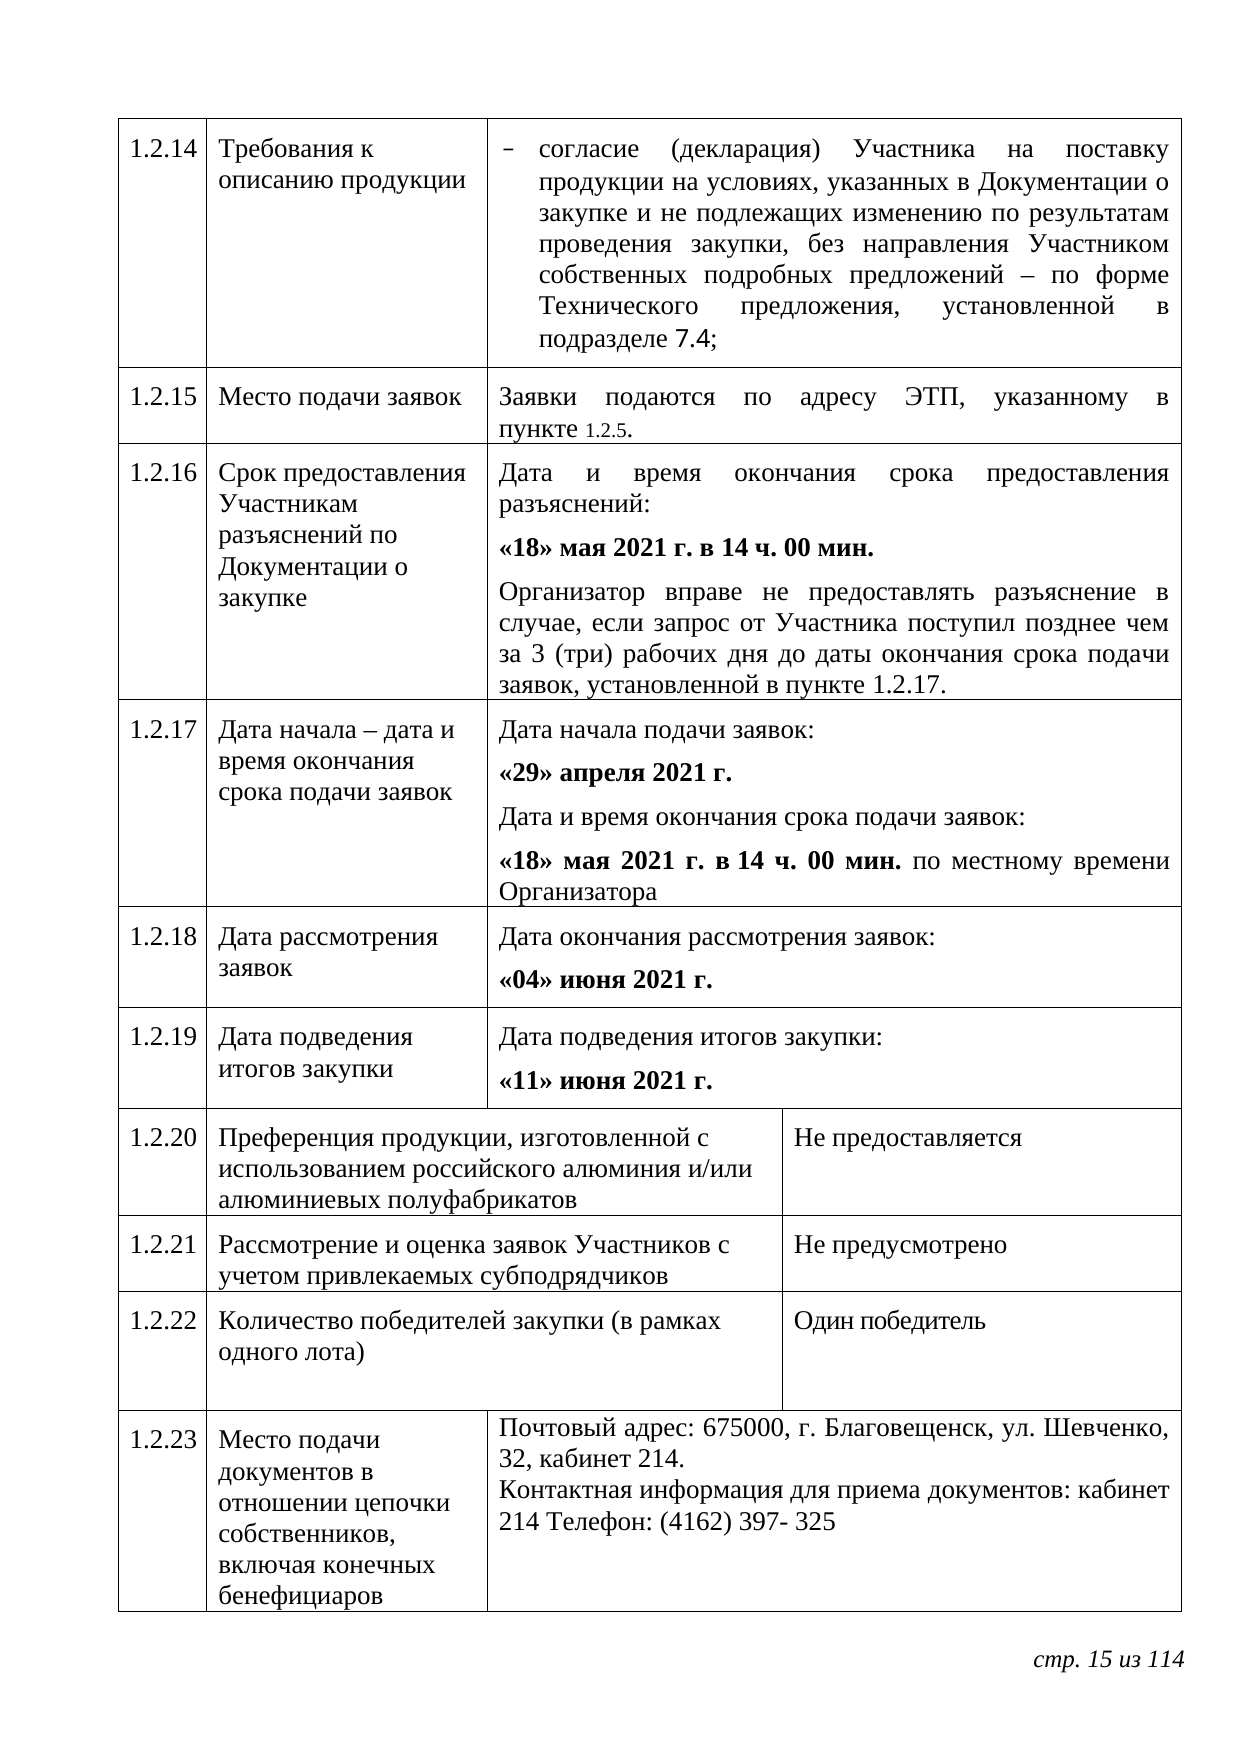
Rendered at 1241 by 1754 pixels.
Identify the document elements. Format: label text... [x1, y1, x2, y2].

table_cell Срок предоставления Участникам разъяснений по Документации о закупке [207, 444, 487, 699]
table_cell Место подачи документов в отношении цепочки собственников, включая конечных бенефициаров [207, 1411, 487, 1611]
table_cell [119, 444, 206, 699]
table_cell [119, 1292, 206, 1410]
table_cell Один победитель [783, 1292, 1181, 1410]
table_cell Количество победителей закупки (в рамках одного лота) [207, 1292, 782, 1410]
table_cell Дата и время окончания срока предоставления разъяснений: «18» мая 2021 г. в 14 ч. 00 мин. Организатор вправе не предоставлять разъяснение в случае, если запрос от Участника поступил позднее чем за 3 (три) рабочих дня до даты окончания срока подачи заявок, установленной в пункте 1.2.17. [488, 444, 1181, 699]
table_cell [119, 700, 206, 906]
table_cell Дата подведения итогов закупки [207, 1008, 487, 1108]
table_cell Преференция продукции, изготовленной с использованием российского алюминия и/или алюминиевых полуфабрикатов [207, 1109, 782, 1215]
table_cell Дата начала – дата и время окончания срока подачи заявок [207, 700, 487, 906]
table_cell Не предусмотрено [783, 1216, 1181, 1291]
table_cell [119, 1411, 206, 1611]
table_cell Место подачи заявок [207, 368, 487, 443]
table_cell Дата окончания рассмотрения заявок: «04» июня 2021 г. [488, 907, 1181, 1007]
table_cell Дата подведения итогов закупки: «11» июня 2021 г. [488, 1008, 1181, 1108]
table_cell Рассмотрение и оценка заявок Участников с учетом привлекаемых субподрядчиков [207, 1216, 782, 1291]
table_cell [119, 1216, 206, 1291]
table_cell Почтовый адрес: 675000, г. Благовещенск, ул. Шевченко, 32, кабинет 214. Контактная информация для приема документов: кабинет 214 Телефон: (4162) 397- 325 [488, 1411, 1181, 1611]
table_cell Не предоставляется [783, 1109, 1181, 1215]
table_cell Требования к описанию продукции [207, 119, 487, 367]
table_cell [119, 119, 206, 367]
table_cell Заявки подаются по адресу ЭТП, указанному в пункте 1.2.5. [488, 368, 1181, 443]
table_cell согласие (декларация) Участника на поставку продукции на условиях, указанных в Документации о закупке и не подлежащих изменению по результатам проведения закупки, без направления Участником собственных подробных предложений – по форме Технического предложения, установленной в подразделе 7.4; [488, 119, 1181, 367]
table_cell [119, 1109, 206, 1215]
table_cell [119, 368, 206, 443]
table_cell [119, 907, 206, 1007]
table_cell Дата рассмотрения заявок [207, 907, 487, 1007]
table_cell [119, 1008, 206, 1108]
table_cell Дата начала подачи заявок: «29» апреля 2021 г. Дата и время окончания срока подачи заявок: «18» мая 2021 г. в 14 ч. 00 мин. по местному времени Организатора [488, 700, 1181, 906]
